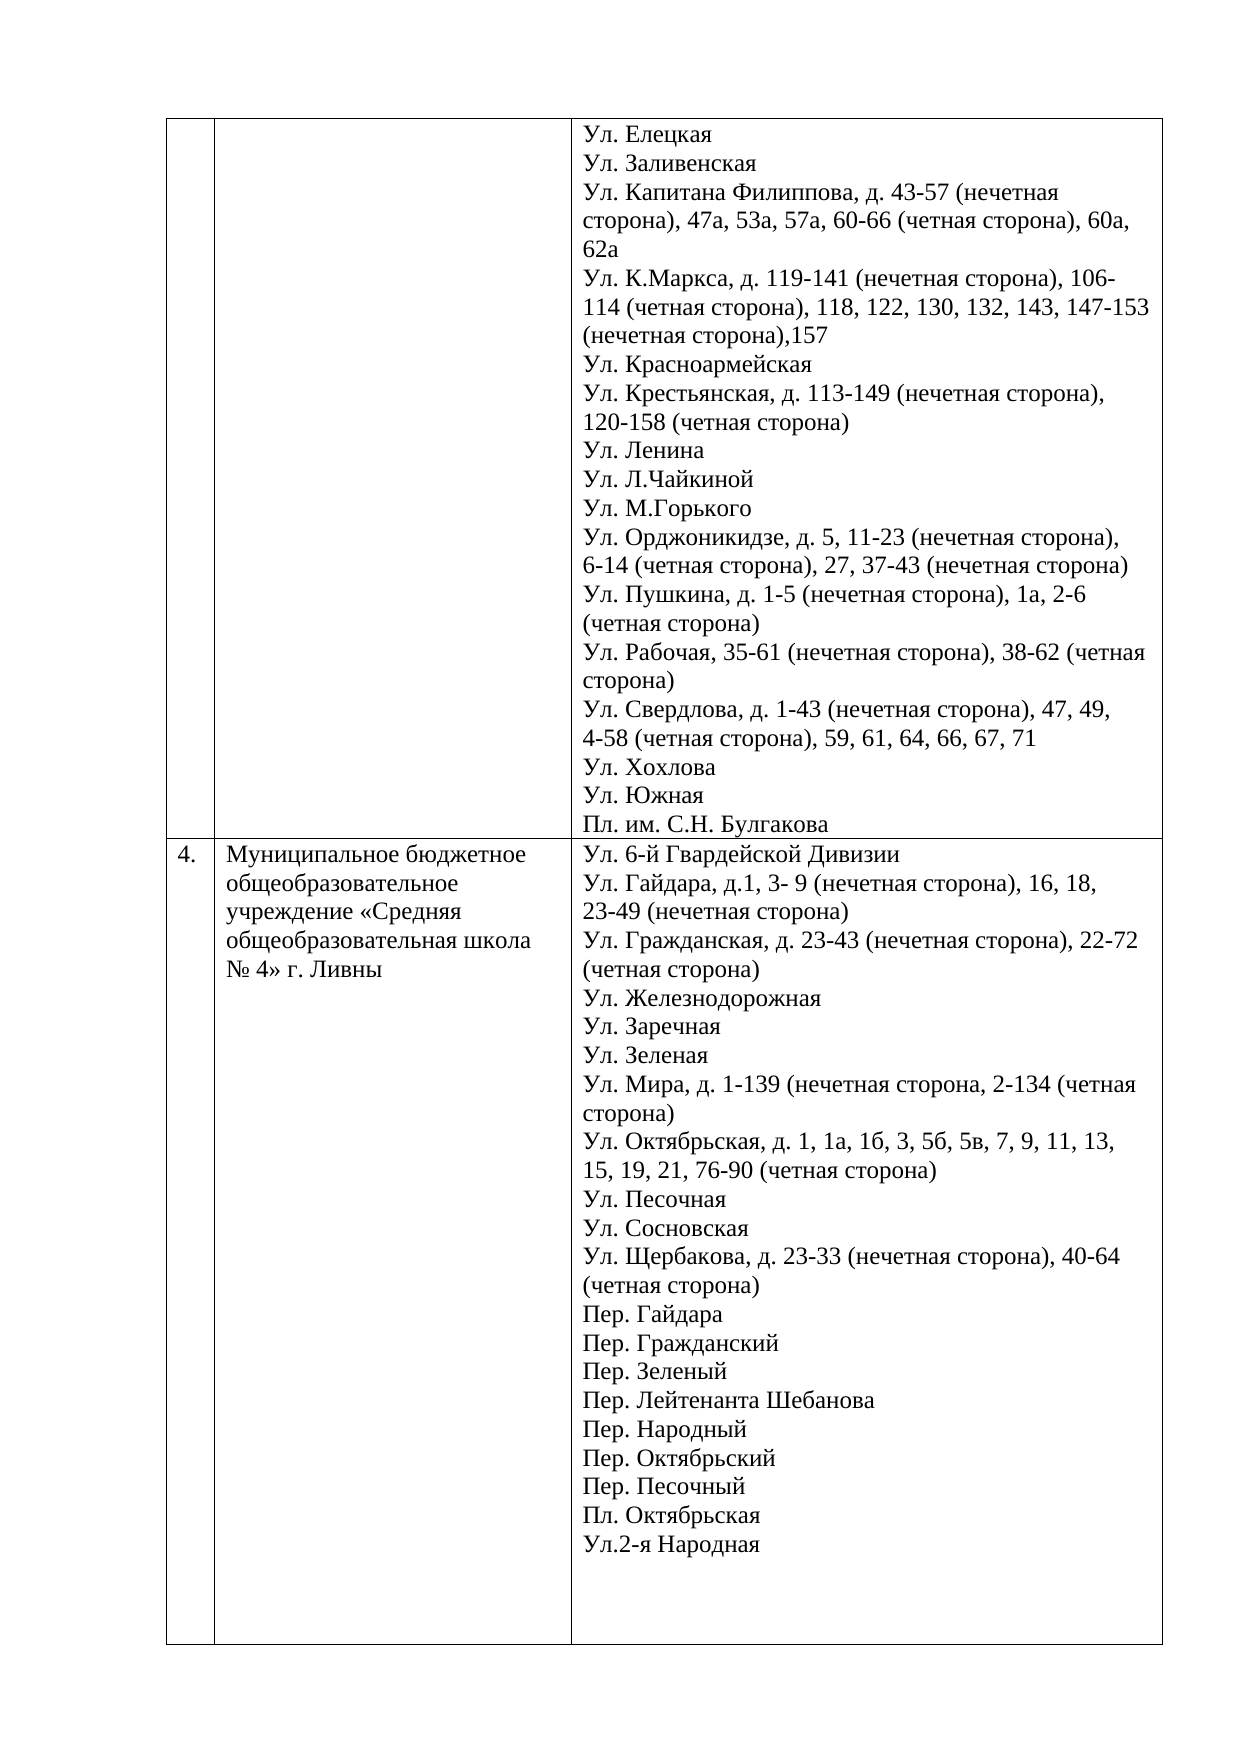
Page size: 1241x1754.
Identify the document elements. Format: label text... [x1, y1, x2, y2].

table_cell Ул. 6-й Гвардейской Дивизии Ул. Гайдара, д.1, 3- 9 (нечетная сторона), 16, 18, 23-49 (нечетная сторона) Ул. Гражданская, д. 23-43 (нечетная сторона), 22-72 (четная сторона) Ул. Железнодорожная Ул. Заречная Ул. Зеленая Ул. Мира, д. 1-139 (нечетная сторона, 2-134 (четная сторона) Ул. Октябрьская, д. 1, 1а, 1б, 3, 5б, 5в, 7, 9, 11, 13, 15, 19, 21, 76-90 (четная сторона) Ул. Песочная Ул. Сосновская Ул. Щербакова, д. 23-33 (нечетная сторона), 40-64 (четная сторона) Пер. Гайдара Пер. Гражданский Пер. Зеленый Пер. Лейтенанта Шебанова Пер. Народный Пер. Октябрьский Пер. Песочный Пл. Октябрьская Ул.2-я Народная [572, 839, 1162, 1644]
table_cell Муниципальное бюджетное общеобразовательное учреждение «Средняя общеобразовательная школа № 4» г. Ливны [215, 839, 571, 1644]
table_cell 3. [167, 119, 214, 838]
table_cell 4. [167, 839, 214, 1644]
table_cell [572, 119, 1162, 838]
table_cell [215, 119, 571, 838]
